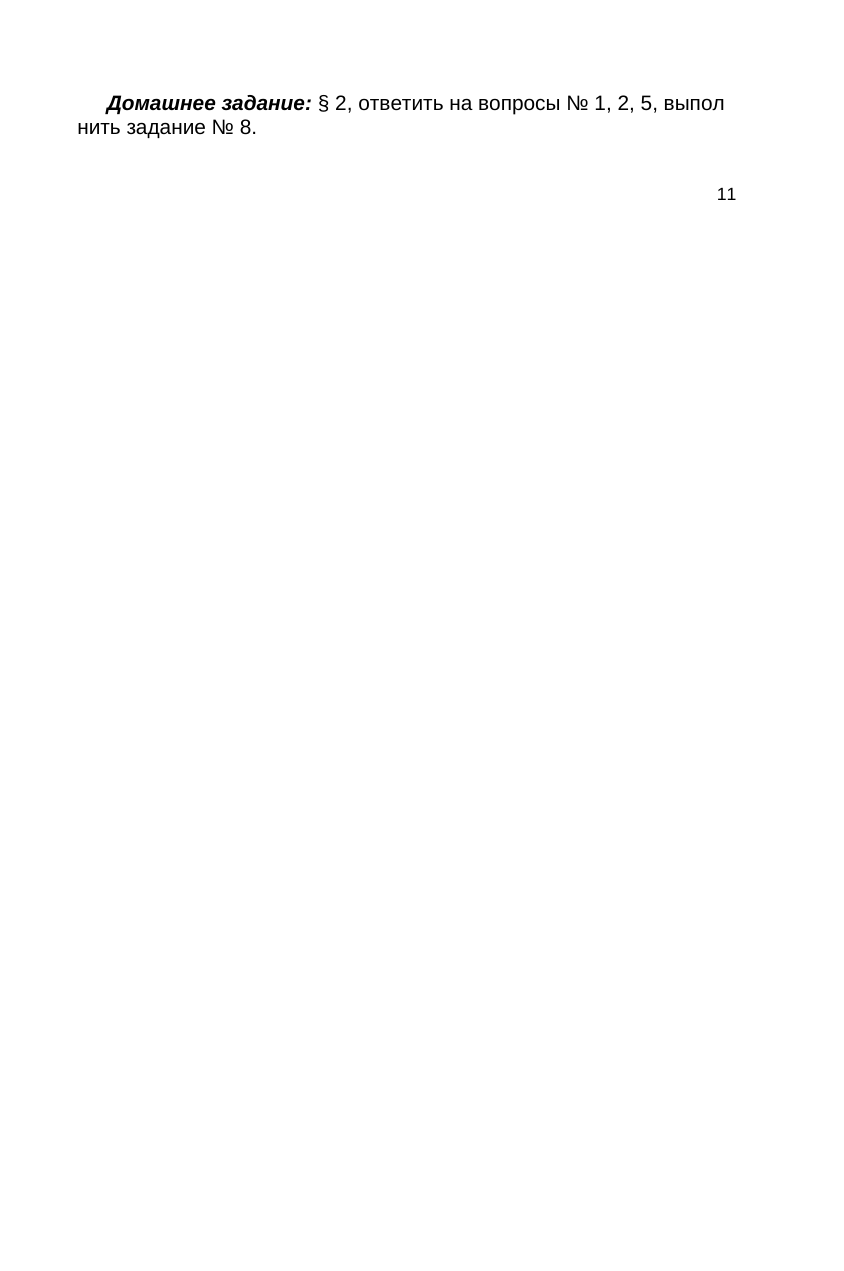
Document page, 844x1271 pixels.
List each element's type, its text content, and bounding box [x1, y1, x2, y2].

text Домашнее задание: § 2, ответить на вопросы № 1, 2, 5, выпол­ нить задание № 8. [77, 91, 737, 139]
text 11 [717, 183, 739, 204]
